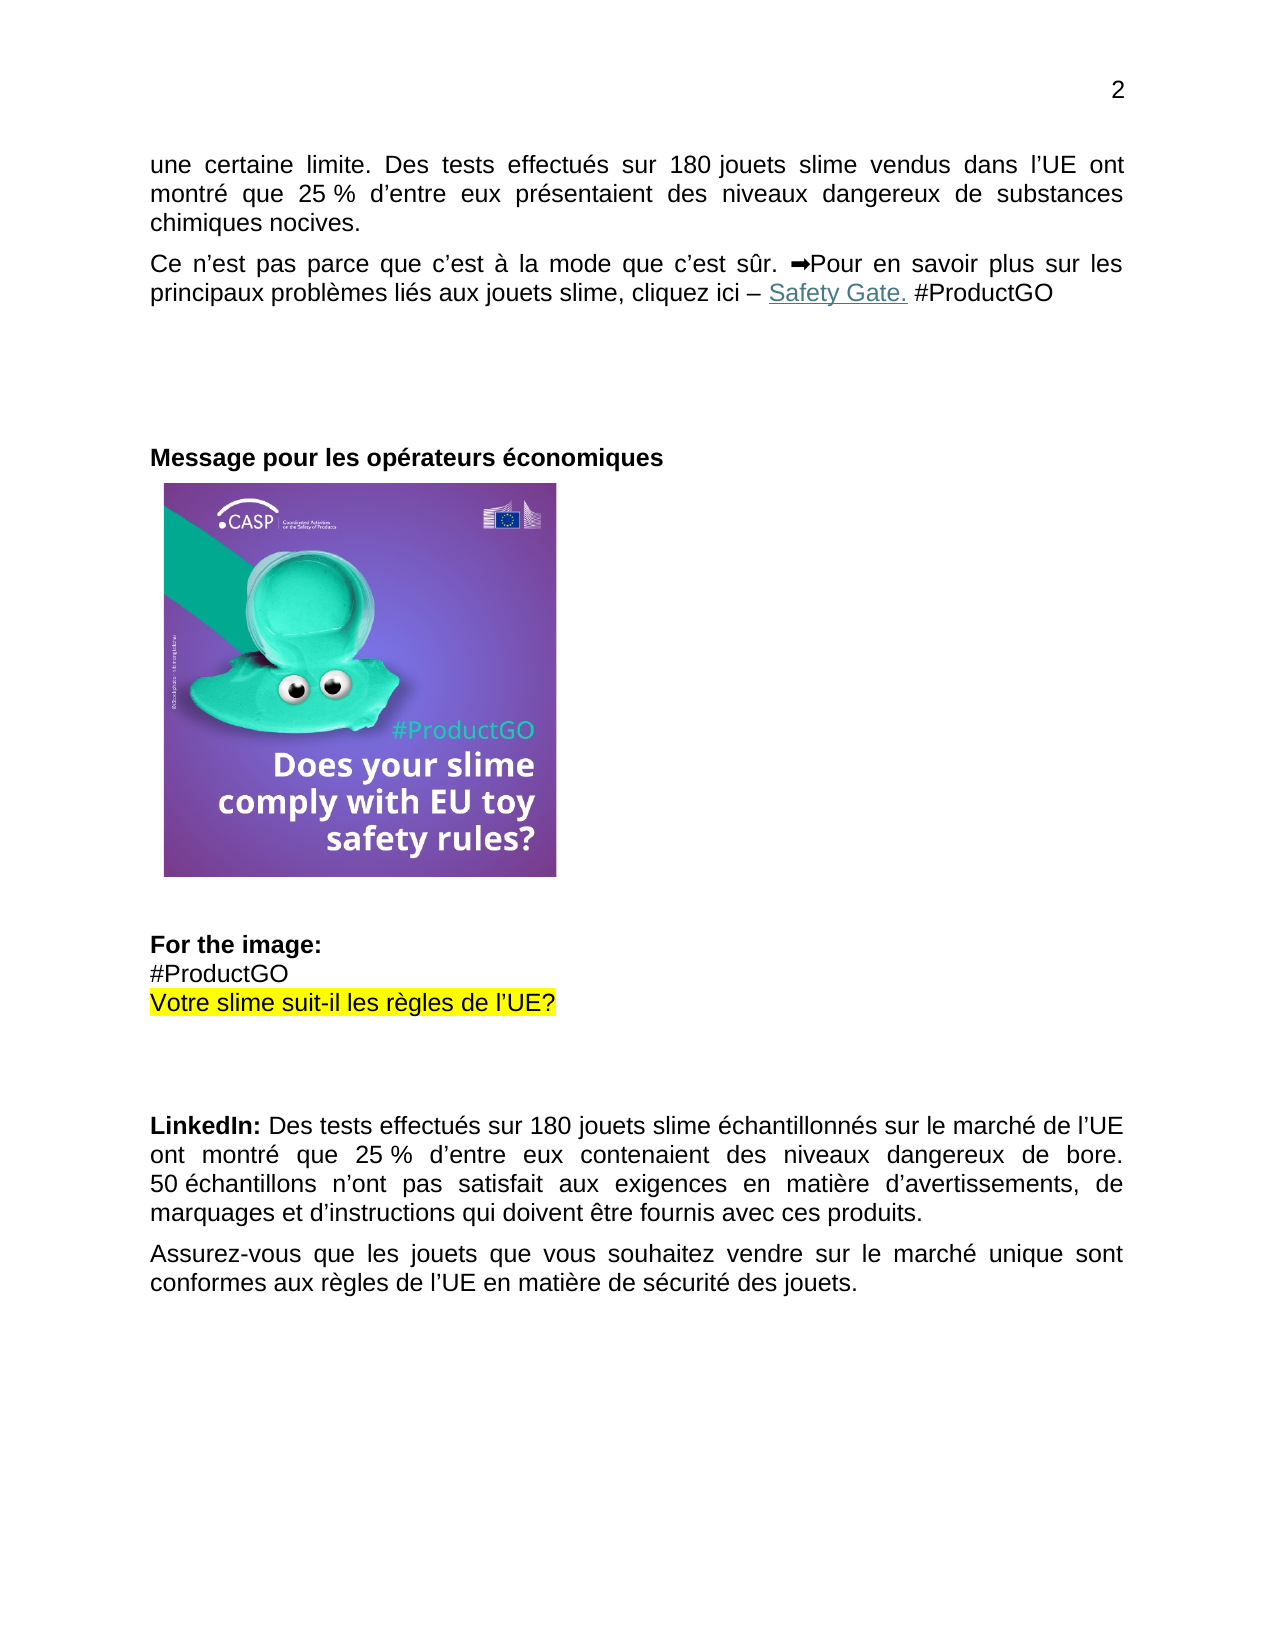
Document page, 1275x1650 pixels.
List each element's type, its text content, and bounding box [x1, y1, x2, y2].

list #ProductGO [150, 959, 1125, 987]
text LinkedIn: Des tests effectués sur 180 jouets slime échantillonnés sur le marché de l’UE ont montré que 25 % d’entre eux contenaient des niveaux dangereux de bore. 50 échantillons n’ont pas satisfait aux exigences en matière d’avertissements, de marquages et d’instructions qui doivent être fournis avec ces produits. [150, 1111, 1125, 1226]
picture [163, 483, 557, 877]
list Votre slime suit-il les règles de l’UE? [150, 987, 1125, 1016]
text Ce n’est pas parce que c’est à la mode que c’est sûr. ➡️Pour en savoir plus sur les principaux problèmes liés aux jouets slime, cliquez ici – Safety Gate. #ProductGO [150, 249, 1125, 306]
text Assurez-vous que les jouets que vous souhaitez vendre sur le marché unique sont conformes aux règles de l’UE en matière de sécurité des jouets. [150, 1239, 1125, 1296]
list For the image: [150, 930, 1125, 959]
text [150, 150, 1125, 236]
text Message pour les opérateurs économiques [150, 442, 1125, 471]
